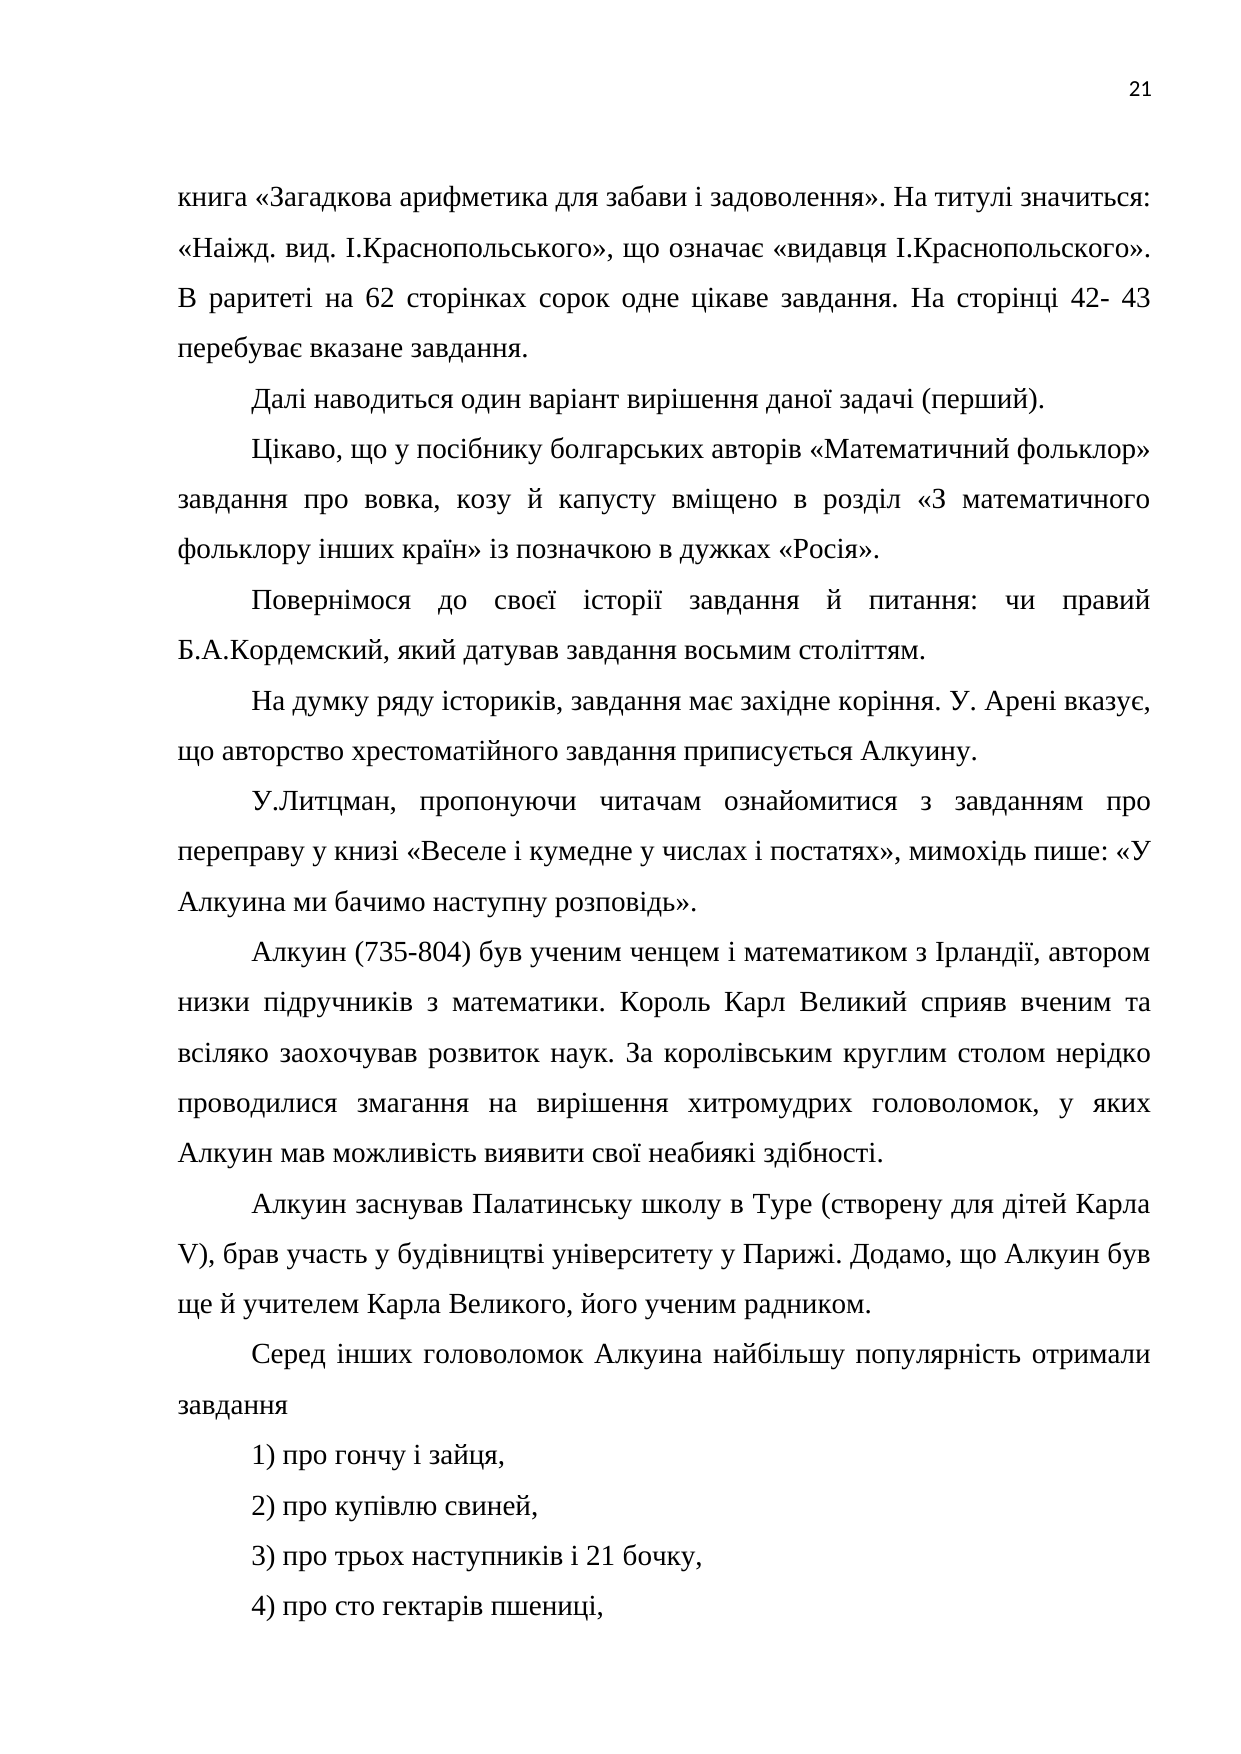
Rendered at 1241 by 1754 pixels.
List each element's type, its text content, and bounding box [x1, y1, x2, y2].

text У.Литцман, пропонуючи читачам ознайомитися з завданням про переправу у книзі «Веселе і кумедне у числах і постатях», мимохідь пише: «У Алкуина ми бачимо наступну розповідь». [177, 783, 1152, 917]
text Повернімося до своєї історії завдання й питання: чи правий Б.А.Кордемский, який датував завдання восьмим століттям. [177, 582, 1152, 666]
text 2) про купівлю свиней, [177, 1488, 1152, 1521]
text Далі наводиться один варіант вирішення даної задачі (перший). [177, 381, 1152, 414]
text Алкуин заснував Палатинську школу в Туре (створену для дітей Карла V), брав участь у будівництві університету у Парижі. Додамо, що Алкуин був ще й учителем Карла Великого, його ученим радником. [177, 1186, 1152, 1320]
text Цікаво, що у посібнику болгарських авторів «Математичний фольклор» завдання про вовка, козу й капусту вміщено в розділ «З математичного фольклору інших країн» із позначкою в дужках «Росія». [177, 431, 1152, 565]
text Серед інших головоломок Алкуина найбільшу популярність отримали завдання [177, 1337, 1152, 1421]
text 1) про гончу і зайця, [177, 1437, 1152, 1471]
text 4) про сто гектарів пшениці, [177, 1588, 1152, 1622]
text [177, 179, 1152, 364]
text Алкуин (735-804) був ученим ченцем і математиком з Ірландії, автором низки підручників з математики. Король Карл Великий сприяв вченим та всіляко заохочував розвиток наук. За королівським круглим столом нерідко проводилися змагання на вирішення хитромудрих головоломок, у яких Алкуин мав можливість виявити свої неабиякі здібності. [177, 934, 1152, 1169]
text На думку ряду істориків, завдання має західне коріння. У. Арені вказує, що авторство хрестоматійного завдання приписується Алкуину. [177, 683, 1152, 766]
text 3) про трьох наступників і 21 бочку, [177, 1538, 1152, 1571]
